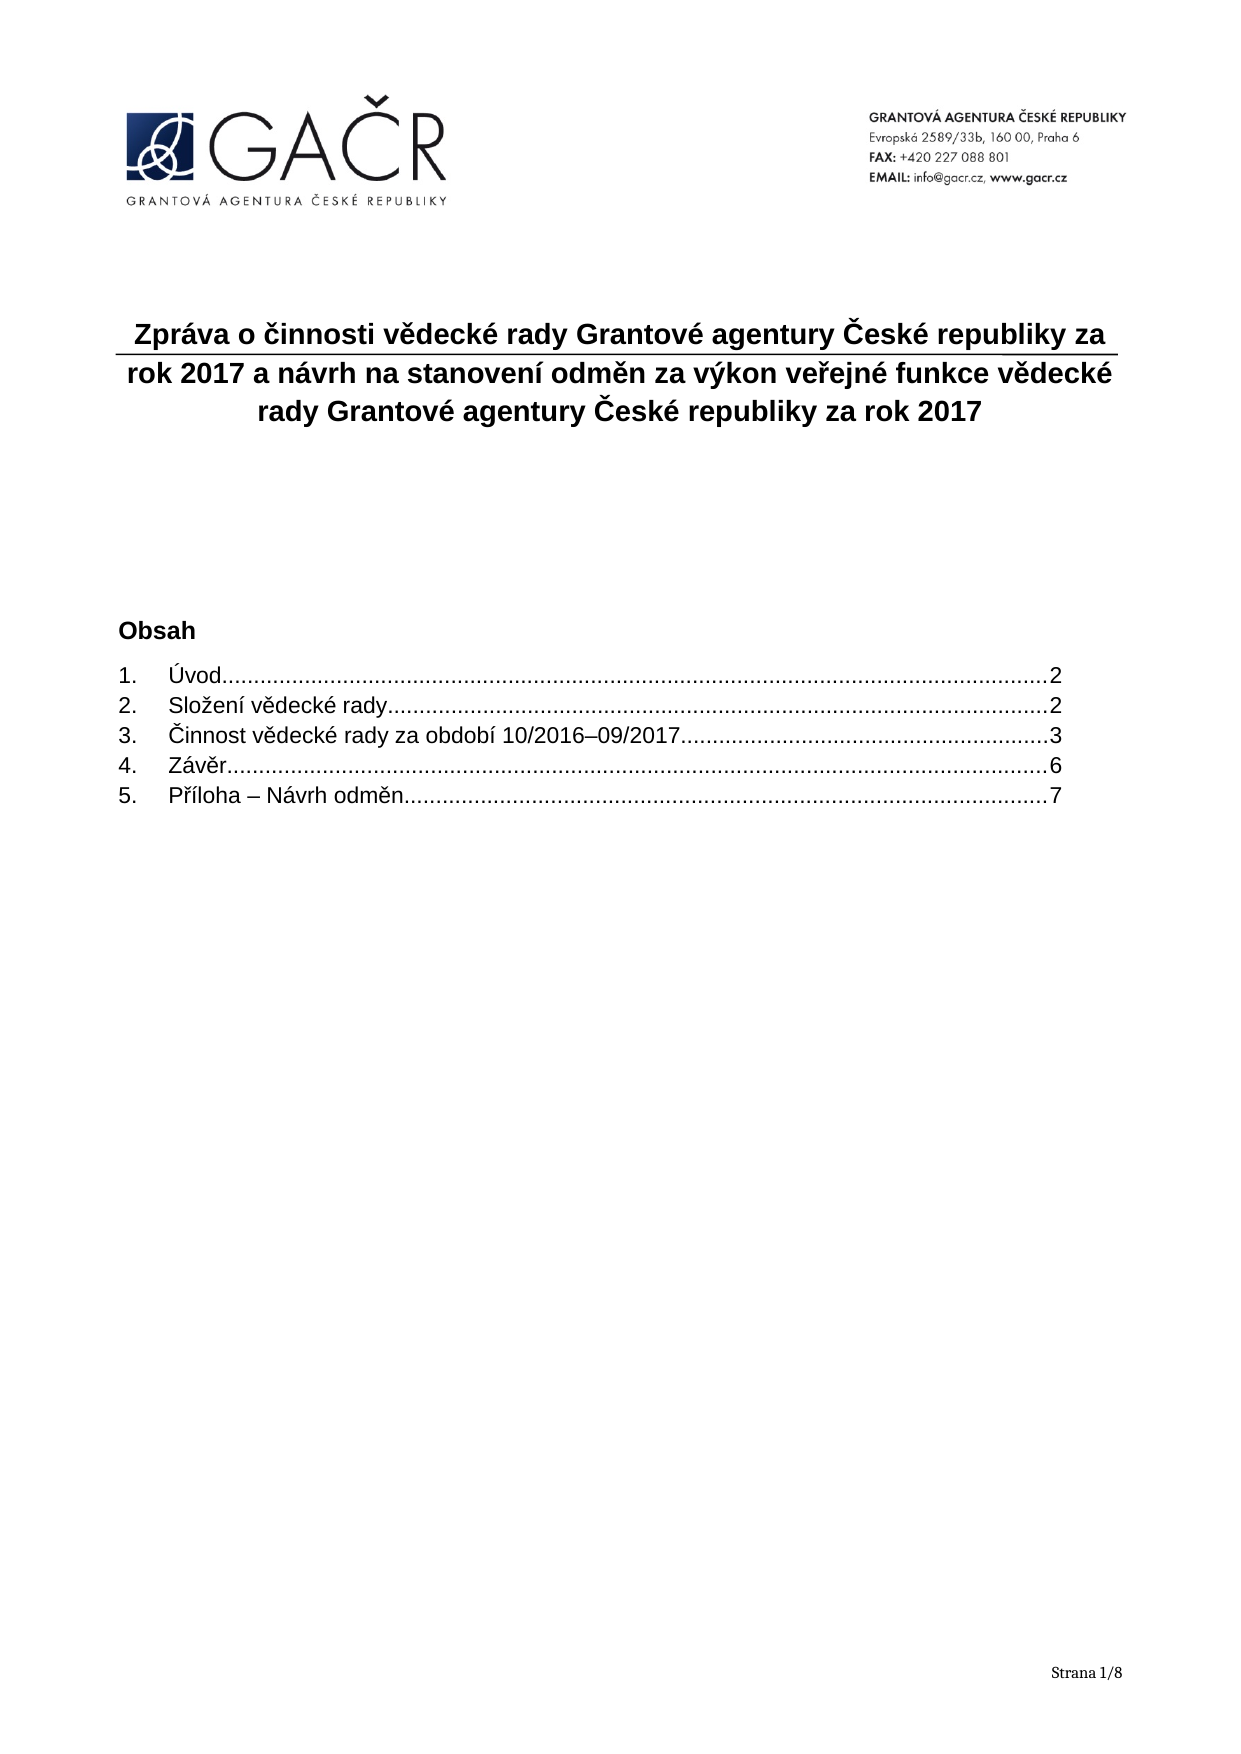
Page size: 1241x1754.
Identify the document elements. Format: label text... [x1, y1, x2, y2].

text 5. Příloha – Návrh odměn 7 [118, 782, 1122, 809]
text 3. Činnost vědecké rady za období 10/2016–09/2017 3 [118, 722, 1122, 748]
picture [126, 94, 1129, 233]
text Obsah [118, 616, 1122, 645]
text 4. Závěr 6 [118, 752, 1122, 779]
text 2. Složení vědecké rady 2 [118, 692, 1122, 718]
text 1. Úvod 2 [118, 662, 1122, 688]
text Zpráva o činnosti vědecké rady Grantové agentury České republiky za rok 2017 a návrh na stanovení odměn za výkon veřejné funkce vědecké rady Grantové agentury České republiky za rok 2017 [118, 317, 1122, 428]
